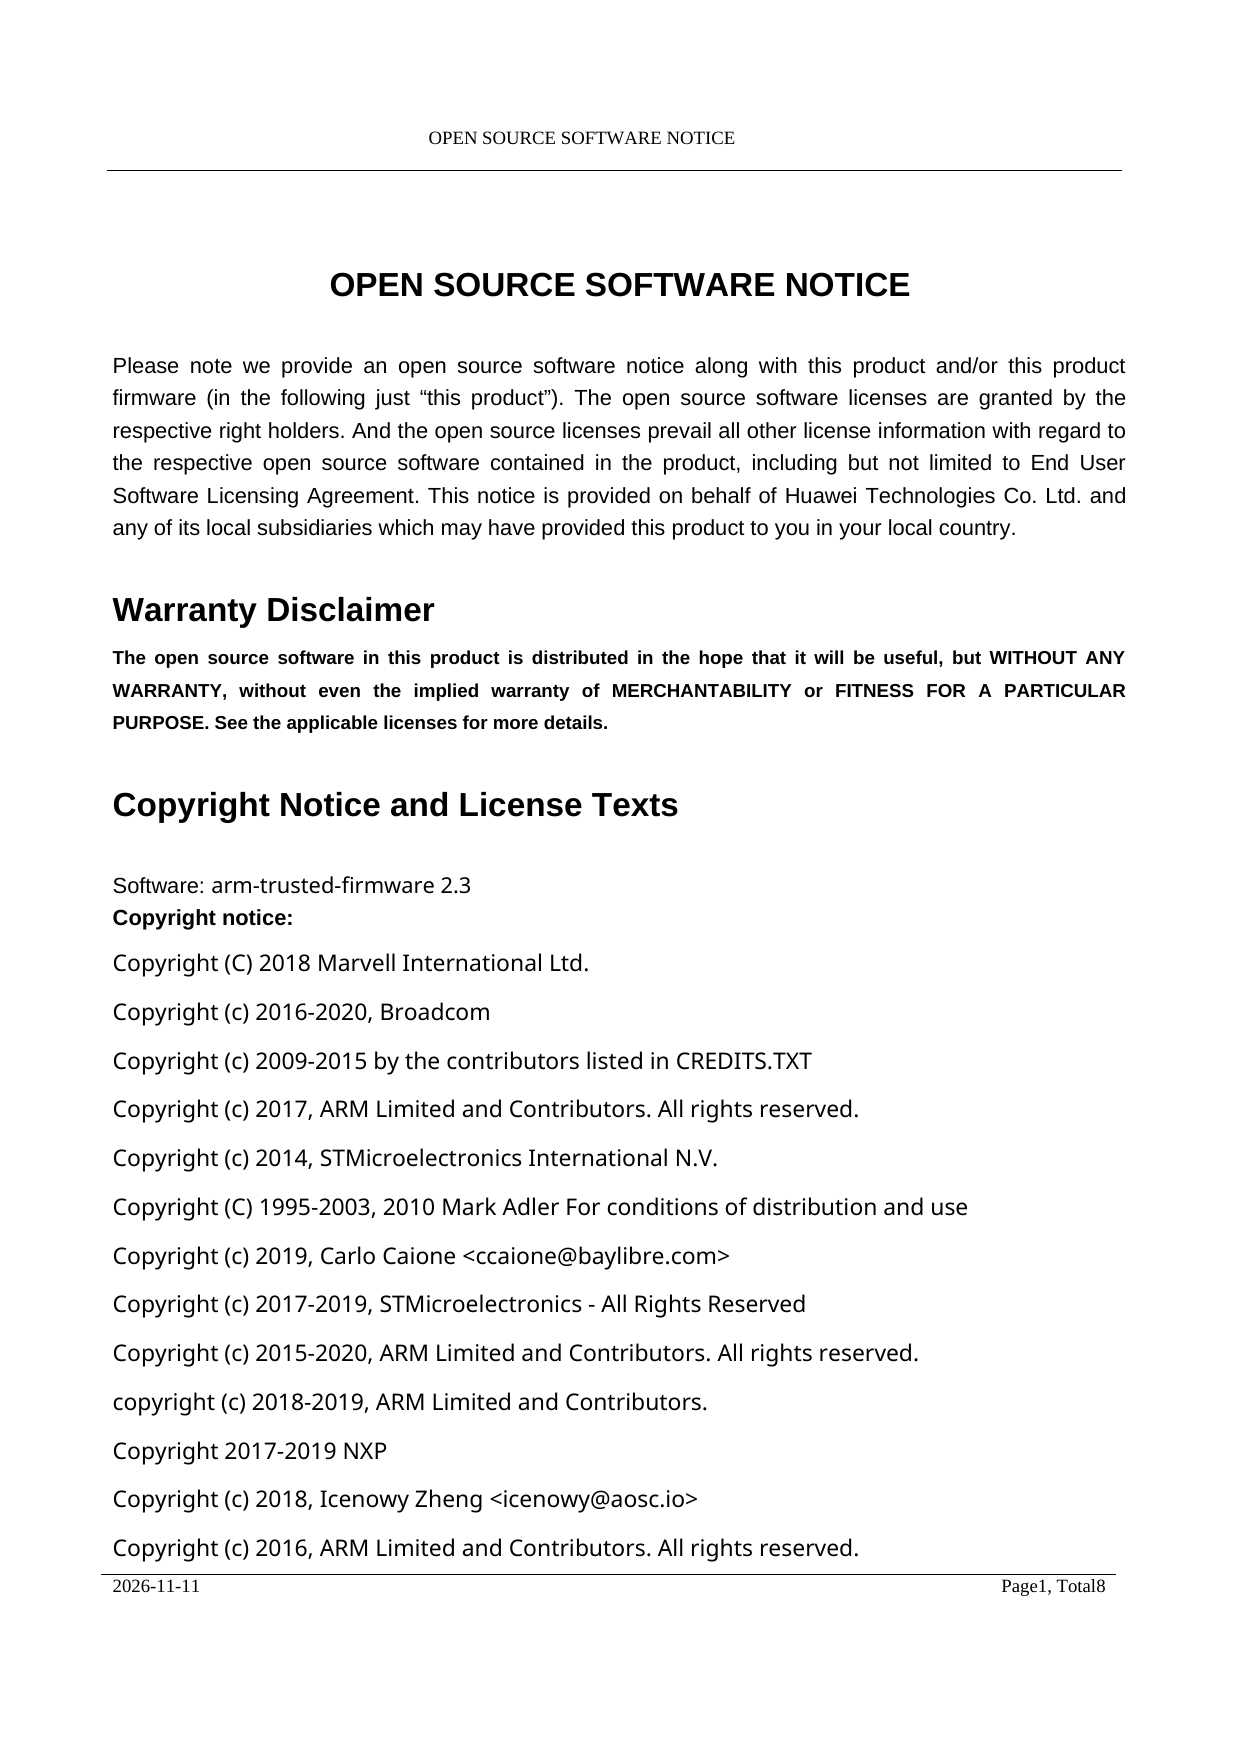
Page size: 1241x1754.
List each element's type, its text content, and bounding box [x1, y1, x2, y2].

text OPEN SOURCE SOFTWARE NOTICE [112, 251, 1128, 316]
text Software: arm-trusted-firmware 2.3 [112, 869, 1128, 901]
text The open source software in this product is distributed in the hope that it will be useful, but WITHOUT ANY WARRANTY, without even the implied warranty of MERCHANTABILITY or FITNESS FOR A PARTICULAR PURPOSE. See the applicable licenses for more details. [112, 641, 1128, 739]
text Warranty Disclaimer [112, 576, 1128, 641]
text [112, 947, 1128, 1564]
text Please note we provide an open source software notice along with this product and/or this product firmware (in the following just “this product”). The open source software licenses are granted by the respective right holders. And the open source licenses prevail all other license information with regard to the respective open source software contained in the product, including but not limited to End User Software Licensing Agreement. This notice is provided on behalf of Huawei Technologies Co. Ltd. and any of its local subsidiaries which may have provided this product to you in your local country. [112, 349, 1128, 544]
text Copyright notice: [112, 901, 1128, 934]
text Copyright Notice and License Texts [112, 771, 1128, 836]
